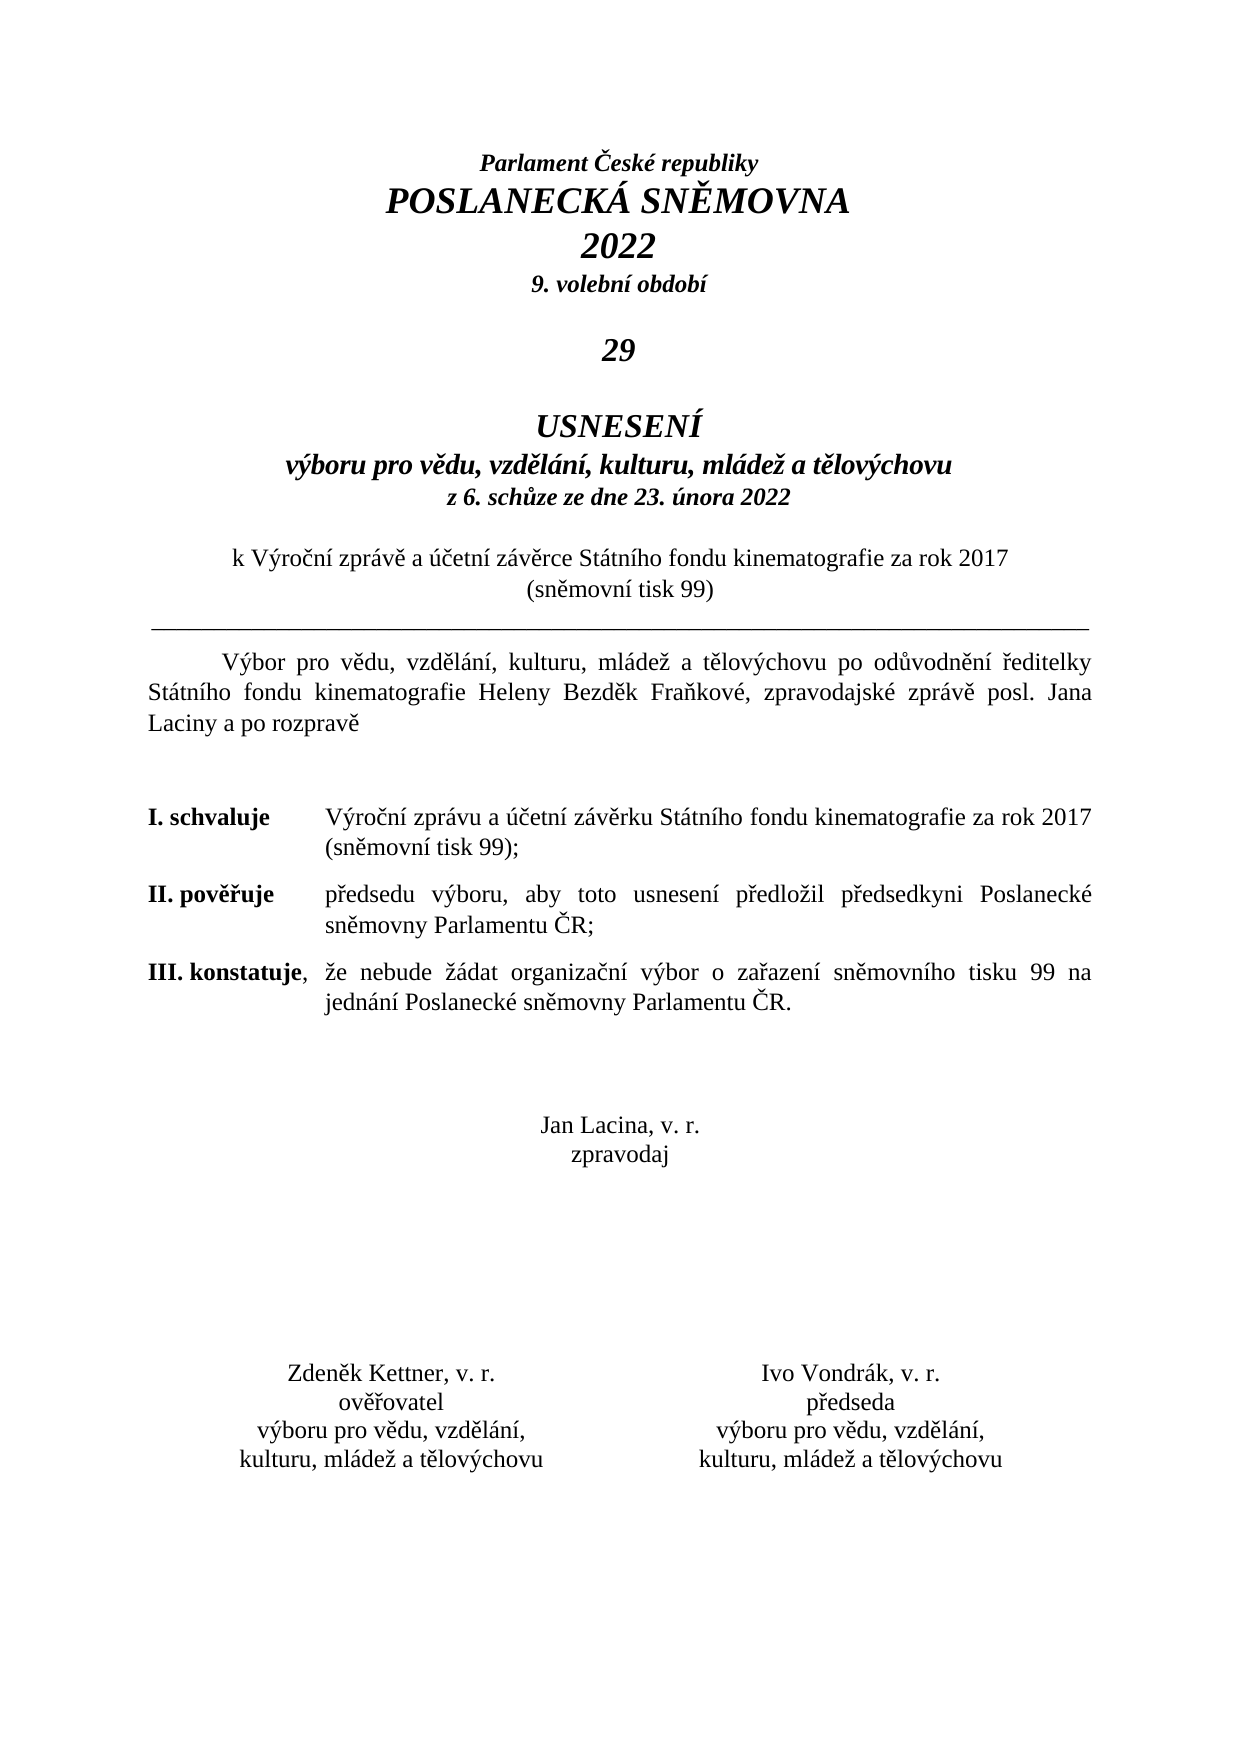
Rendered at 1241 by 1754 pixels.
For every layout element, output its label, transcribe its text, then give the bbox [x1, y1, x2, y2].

table_header Zdeněk Kettner, v. r. ověřovatel výboru pro vědu, vzdělání, kulturu, mládež a tělovýchovu [174, 1358, 608, 1502]
text (sněmovní tisk 99) [148, 574, 1093, 602]
text k Výroční zprávě a účetní závěrce Státního fondu kinematografie za rok 2017 [148, 543, 1093, 572]
text Jan Lacina, v. r. [148, 1110, 1093, 1139]
text USNESENÍ [148, 406, 1093, 444]
text z 6. schůze ze dne 23. února 2022 [148, 482, 1093, 511]
text POSLANECKÁ SNĚMOVNA [148, 178, 1093, 221]
text Výbor pro vědu, vzdělání, kulturu, mládež a tělovýchovu po odůvodnění ředitelky Státního fondu kinematografie Heleny Bezděk Fraňkové, zpravodajské zprávě posl. Jana Laciny a po rozpravě [148, 647, 1093, 737]
text 9. volební období [148, 269, 1093, 298]
text III. konstatuje, že nebude žádat organizační výbor o zařazení sněmovního tisku 99 na jednání Poslanecké sněmovny Parlamentu ČR. [148, 957, 1093, 1016]
text Parlament České republiky [148, 148, 1093, 176]
text II. pověřuje předsedu výboru, aby toto usnesení předložil předsedkyni Poslanecké sněmovny Parlamentu ČR; [148, 879, 1093, 939]
text 29 [148, 330, 1093, 368]
text ___________________________________________________________________________ [148, 604, 1093, 633]
table_header Ivo Vondrák, v. r. předseda výboru pro vědu, vzdělání, kulturu, mládež a tělovýchovu [609, 1358, 1093, 1502]
text zpravodaj [148, 1139, 1093, 1168]
text 2022 [148, 224, 1093, 267]
text I. schvaluje Výroční zprávu a účetní závěrku Státního fondu kinematografie za rok 2017 (sněmovní tisk 99); [148, 802, 1093, 861]
text výboru pro vědu, vzdělání, kulturu, mládež a tělovýchovu [148, 447, 1093, 480]
